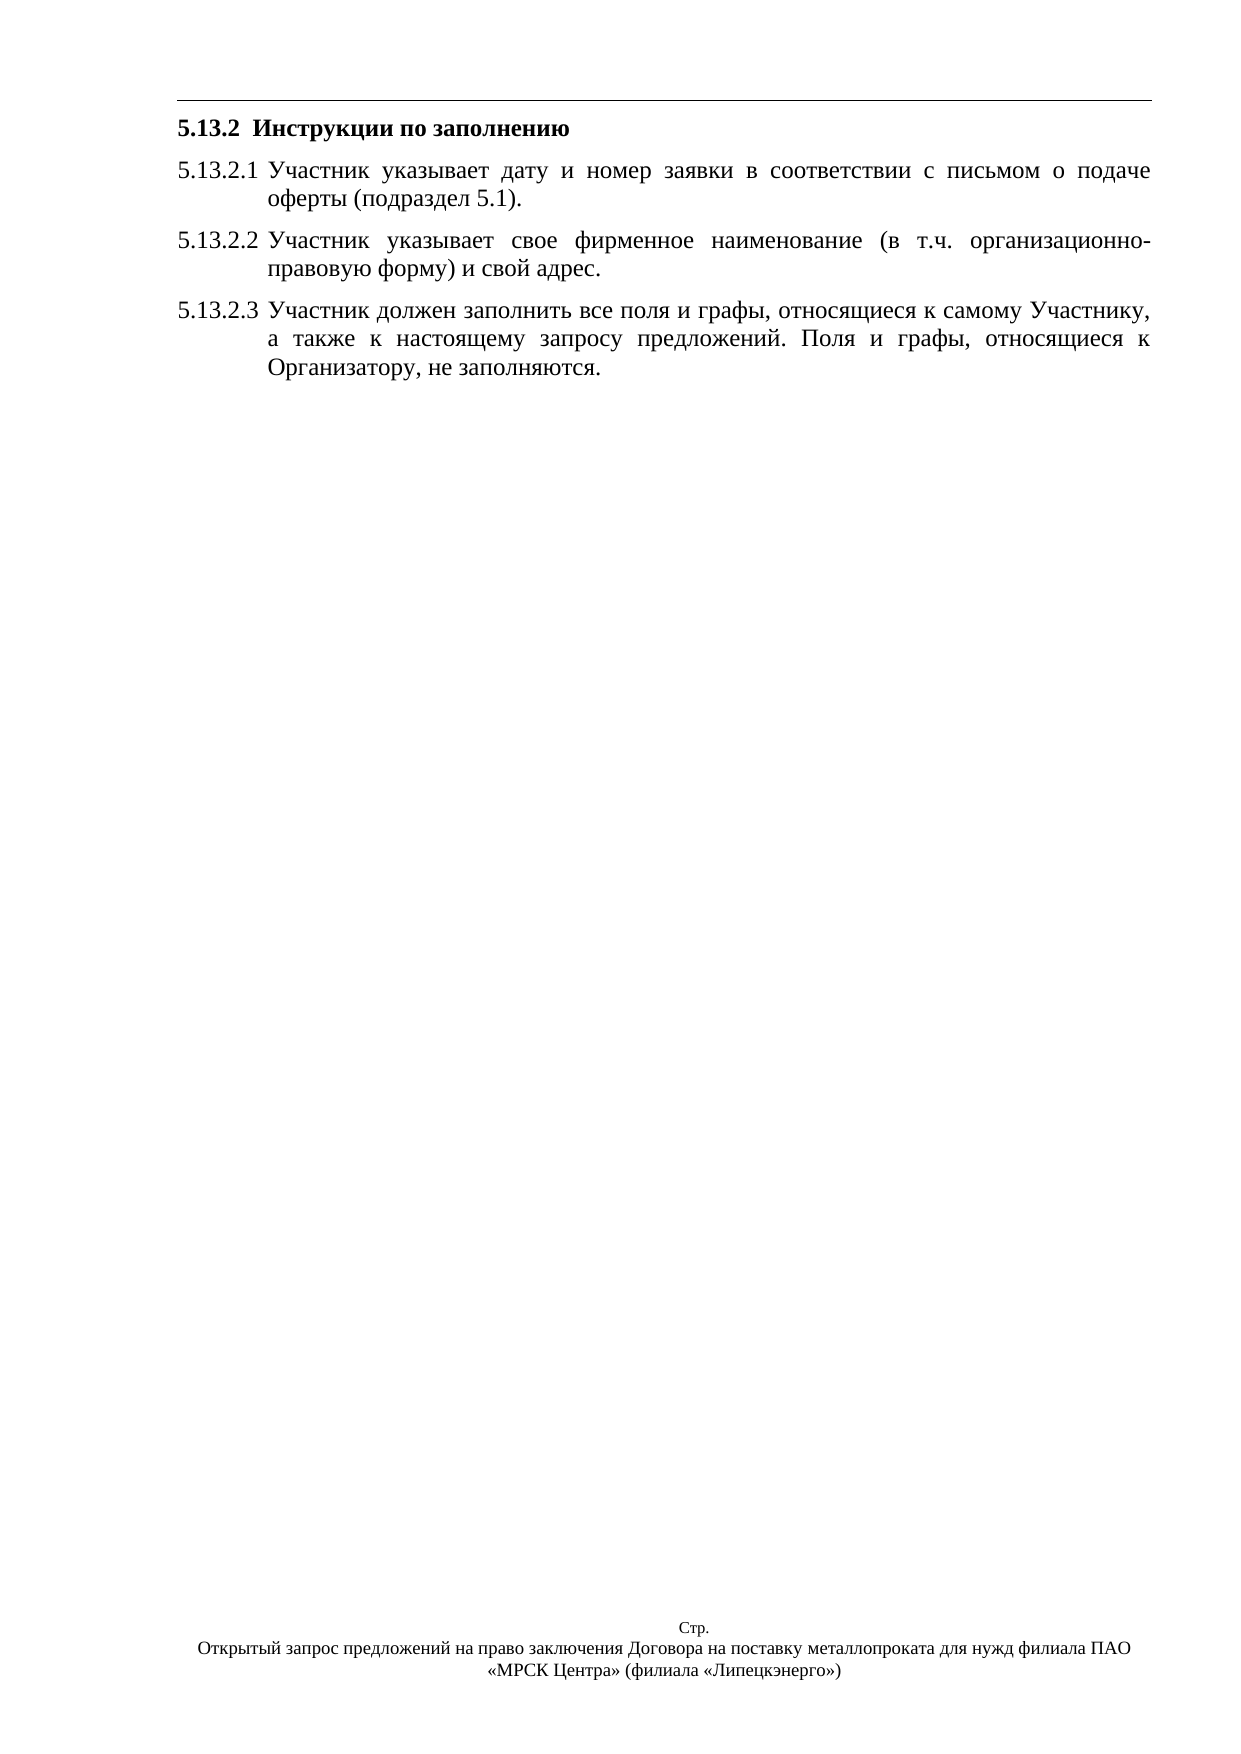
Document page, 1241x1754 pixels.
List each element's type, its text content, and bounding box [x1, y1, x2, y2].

list Участник указывает дату и номер заявки в соответствии с письмом о подаче оферты (подраздел 5.1). [177, 155, 1152, 212]
list Участник должен заполнить все поля и графы, относящиеся к самому Участнику, а также к настоящему запросу предложений. Поля и графы, относящиеся к Организатору, не заполняются. [177, 295, 1152, 381]
list Участник указывает свое фирменное наименование (в т.ч. организационно-правовую форму) и свой адрес. [177, 225, 1152, 282]
subtitle Инструкции по заполнению [177, 113, 1152, 142]
